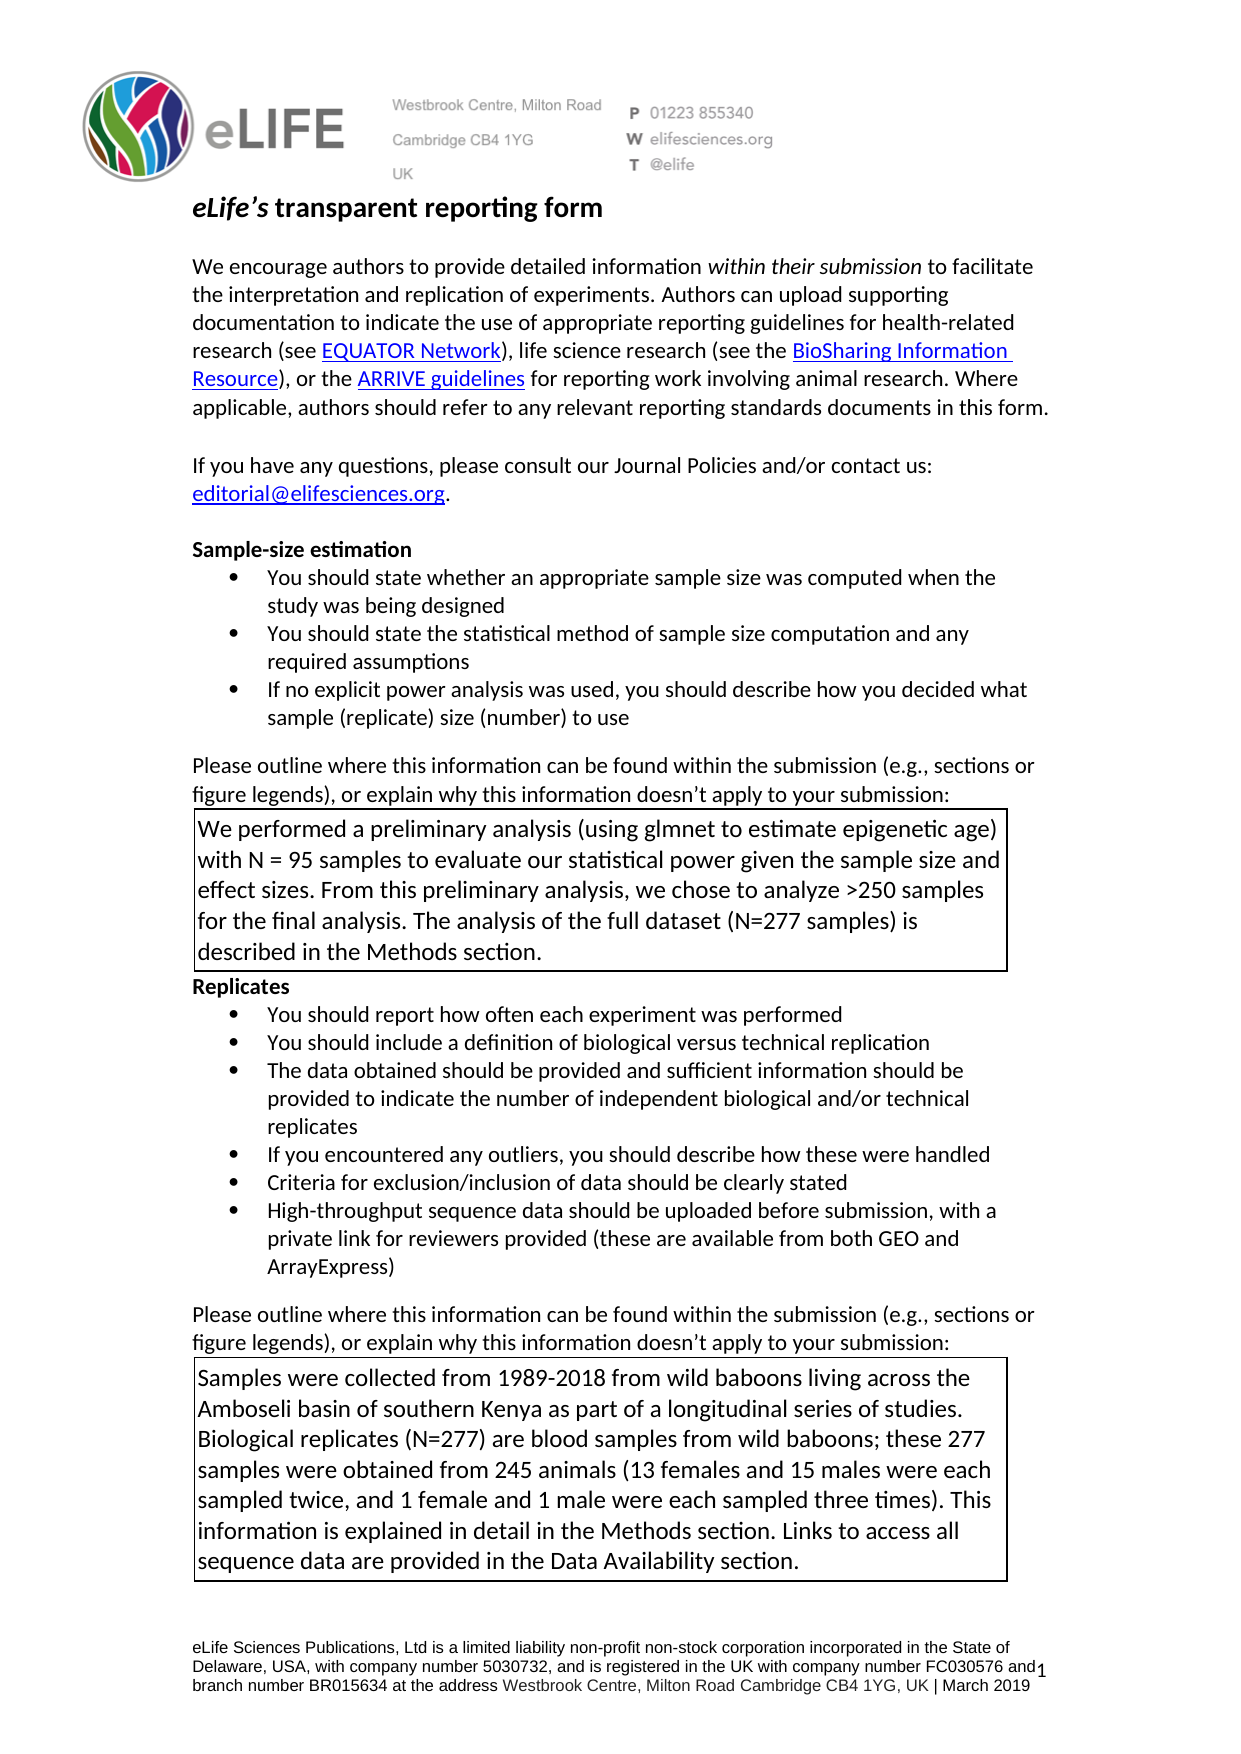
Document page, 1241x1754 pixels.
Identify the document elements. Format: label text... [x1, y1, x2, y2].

list If you encountered any outliers, you should describe how these were handled [229, 1140, 1053, 1168]
list High-throughput sequence data should be uploaded before submission, with a private link for reviewers provided (these are available from both GEO and ArrayExpress) [229, 1196, 1053, 1280]
text eLife’s transparent reporting form [192, 189, 1053, 224]
picture [73, 59, 784, 189]
list You should state whether an appropriate sample size was computed when the study was being designed [229, 563, 1053, 619]
list You should include a definition of biological versus technical replication [229, 1028, 1053, 1056]
list You should report how often each experiment was performed [229, 1000, 1053, 1028]
list If no explicit power analysis was used, you should describe how you decided what sample (replicate) size (number) to use [229, 675, 1053, 731]
list The data obtained should be provided and sufficient information should be provided to indicate the number of independent biological and/or technical replicates [229, 1056, 1053, 1140]
text If you have any questions, please consult our Journal Policies and/or contact us: editorial@elifesciences.org. [192, 451, 1053, 507]
list Criteria for exclusion/inclusion of data should be clearly stated [229, 1168, 1053, 1196]
text Replicates [192, 836, 1053, 1000]
text We performed a preliminary analysis (using glmnet to estimate epigenetic age) with N = 95 samples to evaluate our statistical power given the sample size and effect sizes. From this preliminary analysis, we chose to analyze >250 samples for the final analysis. The analysis of the full dataset (N=277 samples) is described in the Methods section. [195, 811, 1006, 968]
text Samples were collected from 1989-2018 from wild baboons living across the Amboseli basin of southern Kenya as part of a longitudinal series of studies. Biological replicates (N=277) are blood samples from wild baboons; these 277 samples were obtained from 245 animals (13 females and 15 males were each sampled twice, and 1 female and 1 male were each sampled three times). This information is explained in detail in the Methods section. Links to access all sequence data are provided in the Data Availability section. [195, 1360, 1006, 1578]
list You should state the statistical method of sample size computation and any required assumptions [229, 619, 1053, 675]
text Sample-size estimation [192, 535, 1053, 563]
text We encourage authors to provide detailed information within their submission to facilitate the interpretation and replication of experiments. Authors can upload supporting documentation to indicate the use of appropriate reporting guidelines for health-related research (see EQUATOR Network), life science research (see the BioSharing Information Resource), or the ARRIVE guidelines for reporting work involving animal research. Where applicable, authors should refer to any relevant reporting standards documents in this form. [192, 252, 1053, 421]
